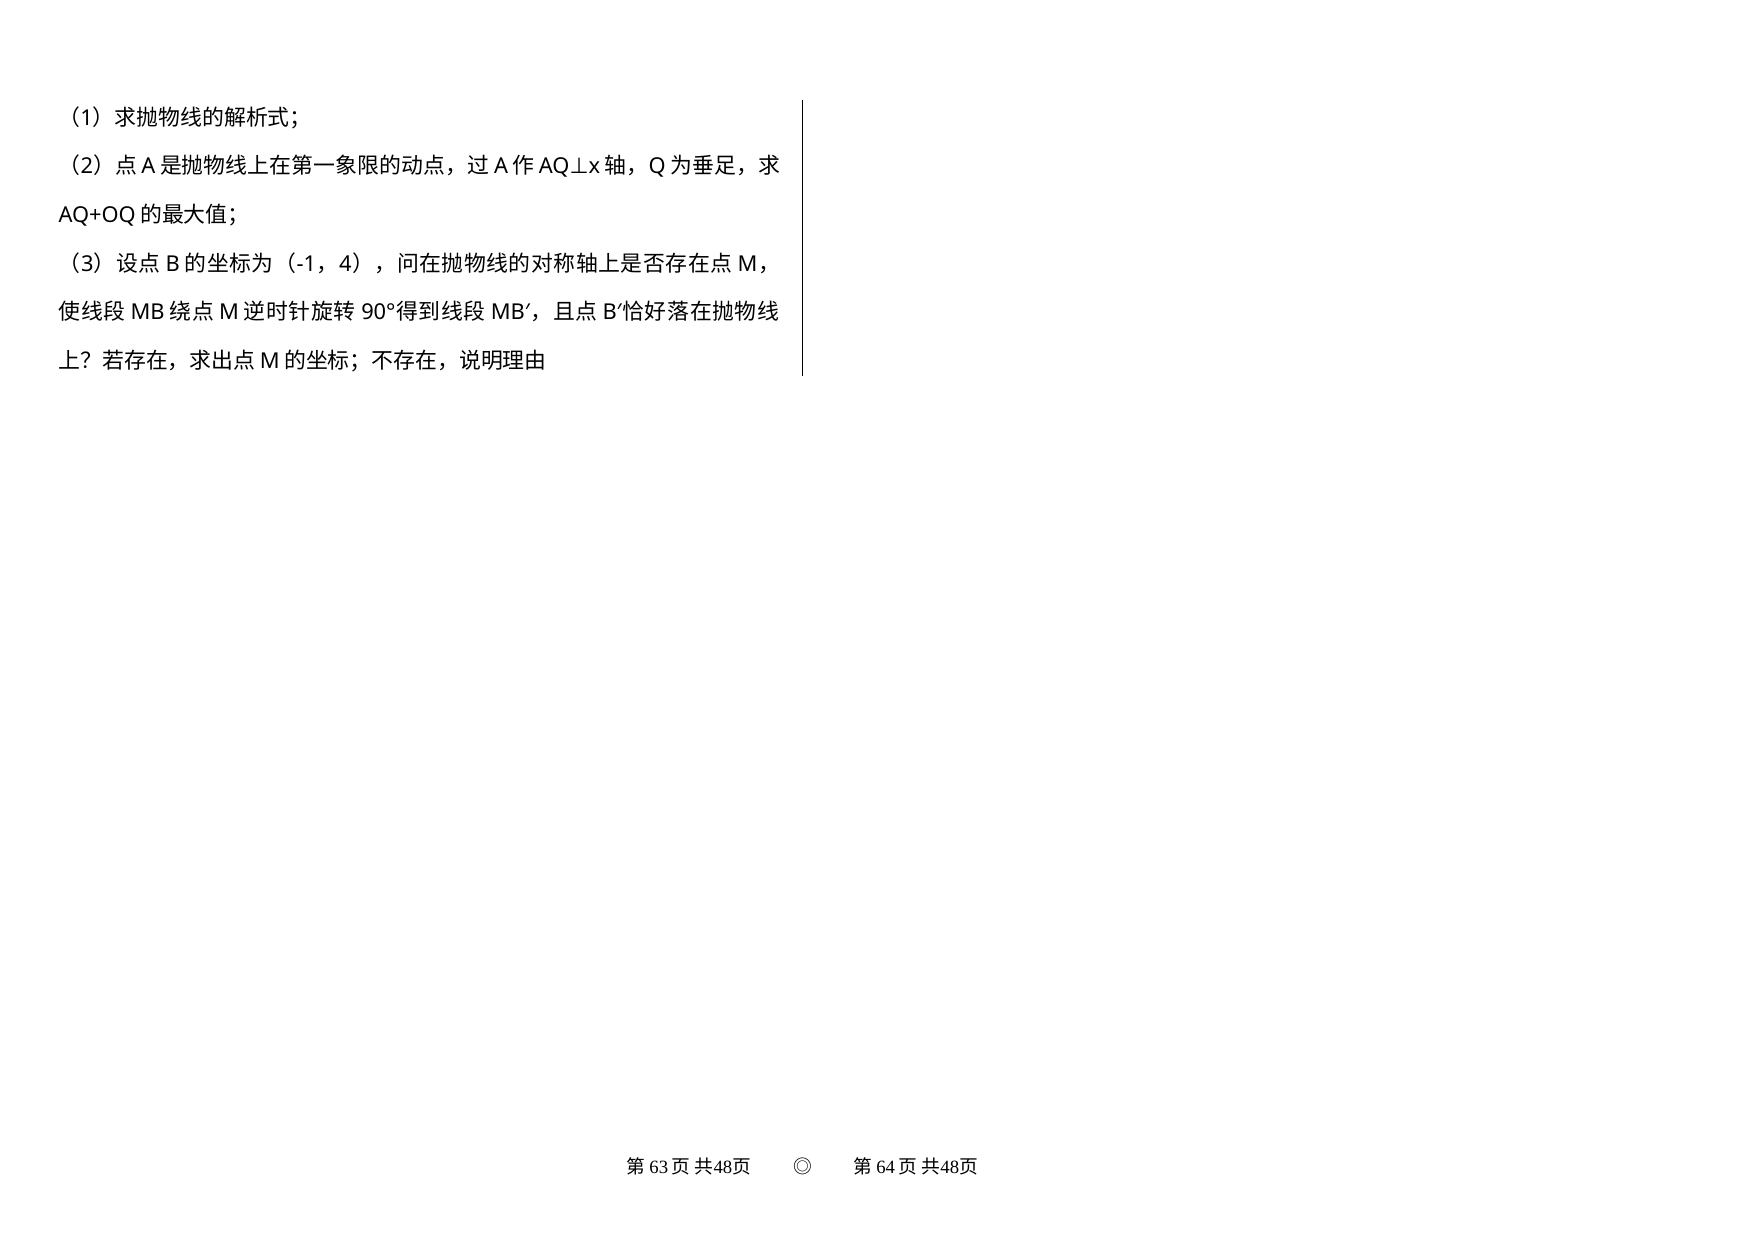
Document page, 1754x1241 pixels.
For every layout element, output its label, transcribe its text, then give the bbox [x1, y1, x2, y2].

text （1）求抛物线的解析式； [58, 100, 780, 132]
text （2）点A是抛物线上在第一象限的动点，过A作AQ⊥x轴，Q为垂足，求AQ+OQ的最大值； [58, 148, 780, 229]
text （3）设点B的坐标为（-1，4），问在抛物线的对称轴上是否存在点M，使线段MB绕点M逆时针旋转90°得到线段MB′，且点B′恰好落在抛物线上？若存在，求出点M的坐标；不存在，说明理由 [58, 245, 780, 375]
